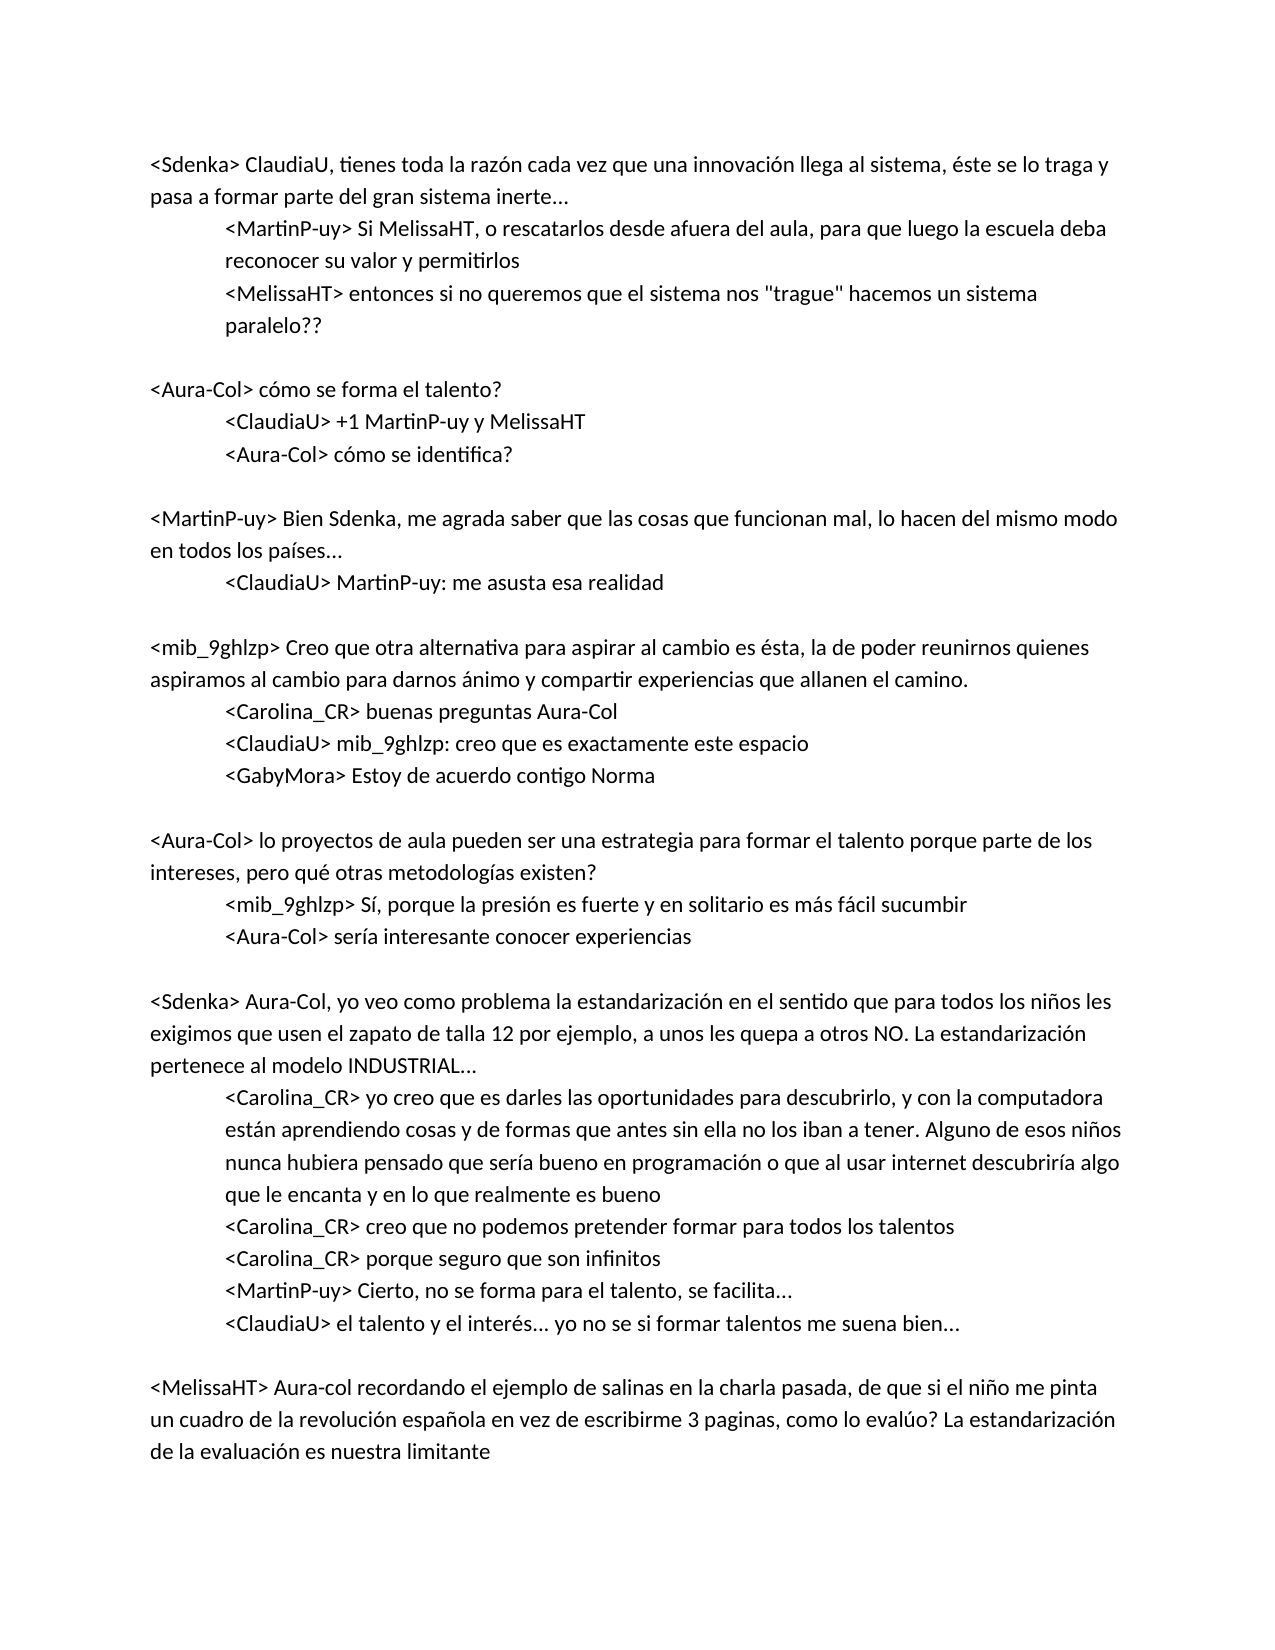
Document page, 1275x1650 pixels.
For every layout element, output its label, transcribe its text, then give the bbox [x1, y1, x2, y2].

text <ClaudiaU> MartinP-uy: me asusta esa realidad [150, 568, 1125, 596]
text <ClaudiaU> el talento y el interés... yo no se si formar talentos me suena bien... [150, 1309, 1125, 1337]
text <Carolina_CR> porque seguro que son infinitos [150, 1244, 1125, 1272]
text <MartinP-uy> Si MelissaHT, o rescatarlos desde afuera del aula, para que luego la escuela deba reconocer su valor y permitirlos [225, 214, 1125, 274]
text <Aura-Col> sería interesante conocer experiencias [225, 922, 1125, 951]
text <ClaudiaU> mib_9ghlzp: creo que es exactamente este espacio [225, 729, 1125, 757]
text <MelissaHT> entonces si no queremos que el sistema nos "trague" hacemos un sistema paralelo?? [225, 279, 1125, 339]
text <ClaudiaU> +1 MartinP-uy y MelissaHT [225, 407, 1125, 436]
text <Carolina_CR> yo creo que es darles las oportunidades para descubrirlo, y con la computadora están aprendiendo cosas y de formas que antes sin ella no los iban a tener. Alguno de esos niños nunca hubiera pensado que sería bueno en programación o que al usar internet descubriría algo que le encanta y en lo que realmente es bueno [225, 1083, 1125, 1208]
text <MartinP-uy> Cierto, no se forma para el talento, se facilita... [150, 1277, 1125, 1304]
text <MelissaHT> Aura-col recordando el ejemplo de salinas en la charla pasada, de que si el niño me pinta un cuadro de la revolución española en vez de escribirme 3 paginas, como lo evalúo? La estandarización de la evaluación es nuestra limitante [150, 1373, 1125, 1466]
text <Aura-Col> lo proyectos de aula pueden ser una estrategia para formar el talento porque parte de los intereses, pero qué otras metodologías existen? [150, 826, 1125, 886]
text <GabyMora> Estoy de acuerdo contigo Norma [225, 762, 1125, 789]
text <Aura-Col> cómo se identifica? [225, 440, 1125, 468]
text <Carolina_CR> buenas preguntas Aura-Col [225, 697, 1125, 725]
text <Sdenka> Aura-Col, yo veo como problema la estandarización en el sentido que para todos los niños les exigimos que usen el zapato de talla 12 por ejemplo, a unos les quepa a otros NO. La estandarización pertenece al modelo INDUSTRIAL... [150, 987, 1125, 1079]
text <MartinP-uy> Bien Sdenka, me agrada saber que las cosas que funcionan mal, lo hacen del mismo modo en todos los países... [150, 504, 1125, 564]
text <Carolina_CR> creo que no podemos pretender formar para todos los talentos [150, 1212, 1125, 1240]
text <Sdenka> ClaudiaU, tienes toda la razón cada vez que una innovación llega al sistema, éste se lo traga y pasa a formar parte del gran sistema inerte... [150, 150, 1125, 210]
text <Aura-Col> cómo se forma el talento? [150, 375, 1125, 403]
text <mib_9ghlzp> Creo que otra alternativa para aspirar al cambio es ésta, la de poder reunirnos quienes aspiramos al cambio para darnos ánimo y compartir experiencias que allanen el camino. [150, 633, 1125, 693]
text <mib_9ghlzp> Sí, porque la presión es fuerte y en solitario es más fácil sucumbir [225, 890, 1125, 918]
